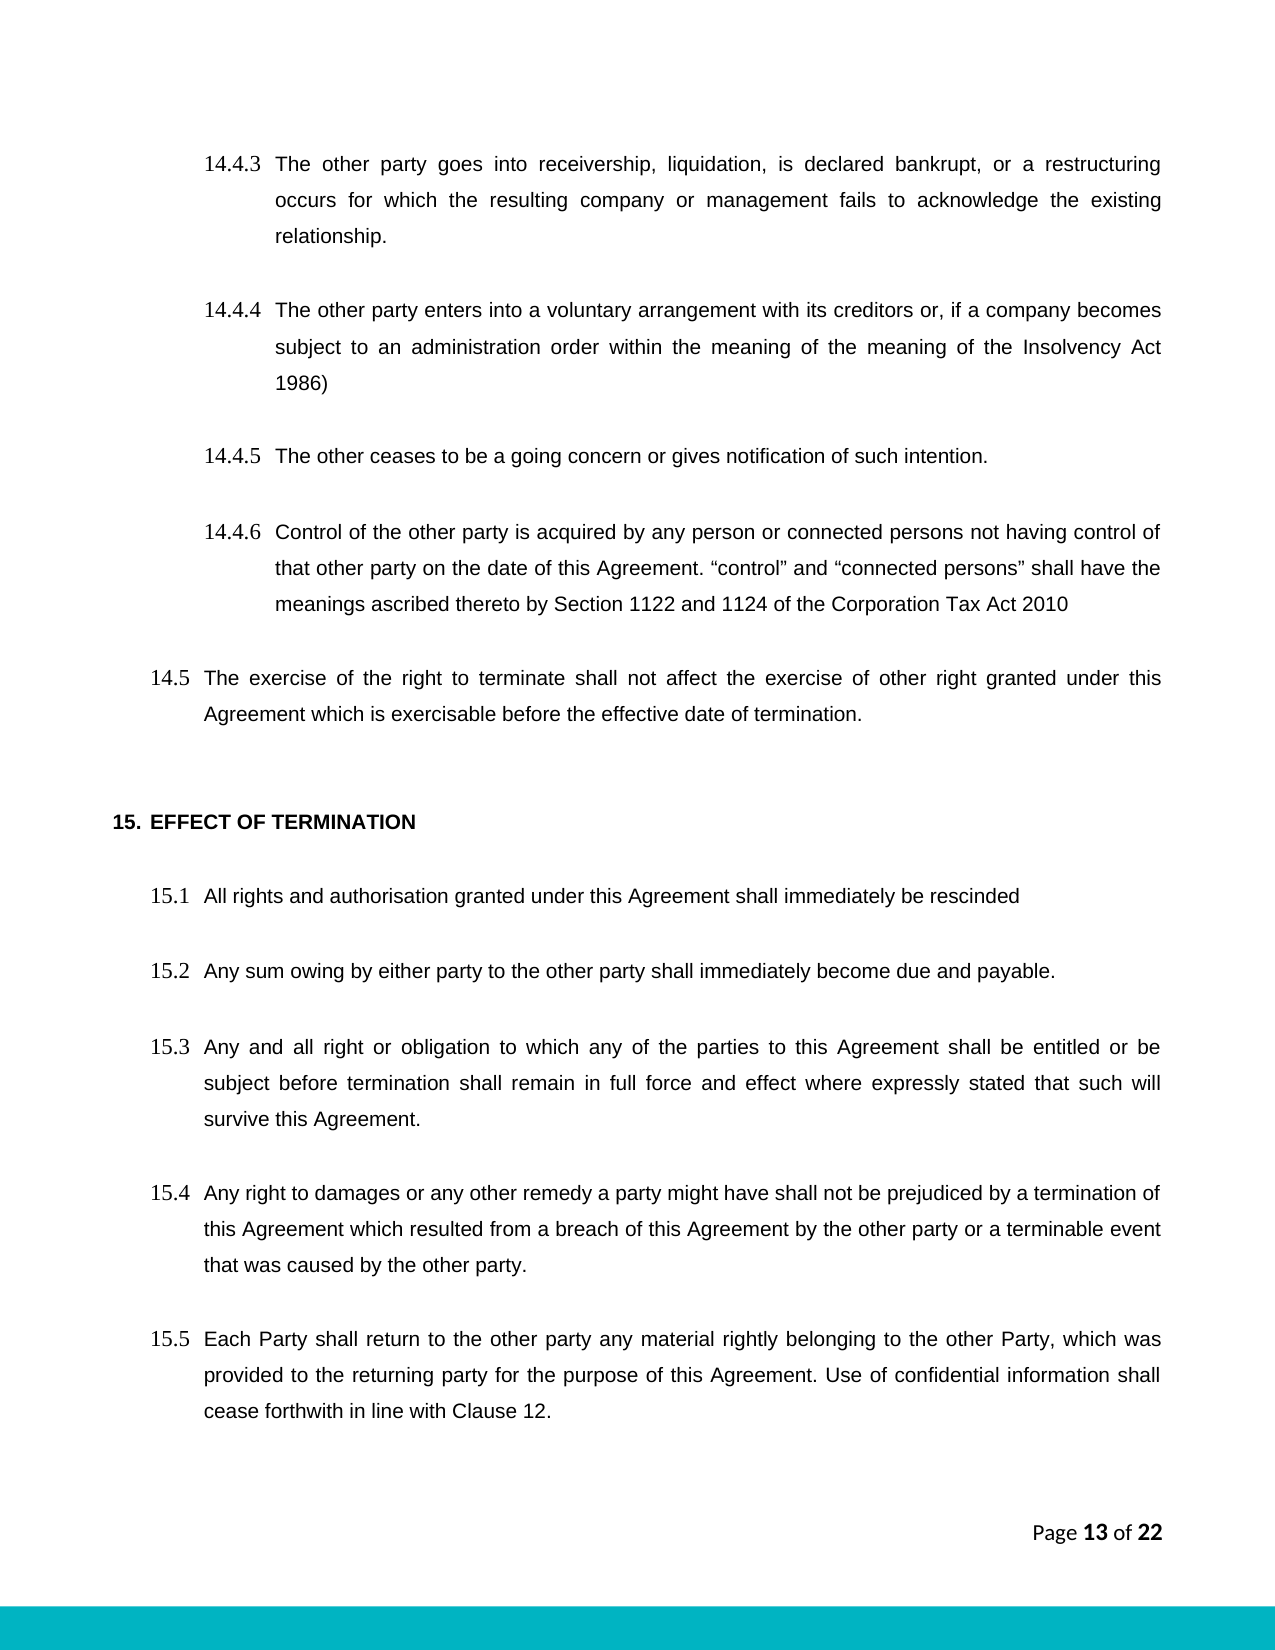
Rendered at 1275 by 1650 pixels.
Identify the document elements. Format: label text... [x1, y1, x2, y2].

list The exercise of the right to terminate shall not affect the exercise of other right granted under this Agreement which is exercisable before the effective date of termination. [150, 664, 1162, 726]
list Any sum owing by either party to the other party shall immediately become due and payable. [150, 957, 1162, 984]
list Control of the other party is acquired by any person or connected persons not having control of that other party on the date of this Agreement. “control” and “connected persons” shall have the meanings ascribed thereto by Section 1122 and 1124 of the Corporation Tax Act 2010 [203, 518, 1162, 616]
list EFFECT OF TERMINATION [112, 810, 1162, 834]
list Any and all right or obligation to which any of the parties to this Agreement shall be entitled or be subject before termination shall remain in full force and effect where expressly stated that such will survive this Agreement. [150, 1033, 1162, 1131]
list The other party goes into receivership, liquidation, is declared bankrupt, or a restructuring occurs for which the resulting company or management fails to acknowledge the existing relationship. [203, 150, 1162, 248]
list The other ceases to be a going concern or gives notification of such intention. [203, 442, 1162, 469]
list Each Party shall return to the other party any material rightly belonging to the other Party, which was provided to the returning party for the purpose of this Agreement. Use of confidential information shall cease forthwith in line with Clause 12. [150, 1325, 1162, 1423]
list Any right to damages or any other remedy a party might have shall not be prejudiced by a termination of this Agreement which resulted from a breach of this Agreement by the other party or a terminable event that was caused by the other party. [150, 1179, 1162, 1277]
list The other party enters into a voluntary arrangement with its creditors or, if a company becomes subject to an administration order within the meaning of the meaning of the Insolvency Act 1986) [203, 296, 1162, 394]
list All rights and authorisation granted under this Agreement shall immediately be rescinded [150, 882, 1162, 908]
